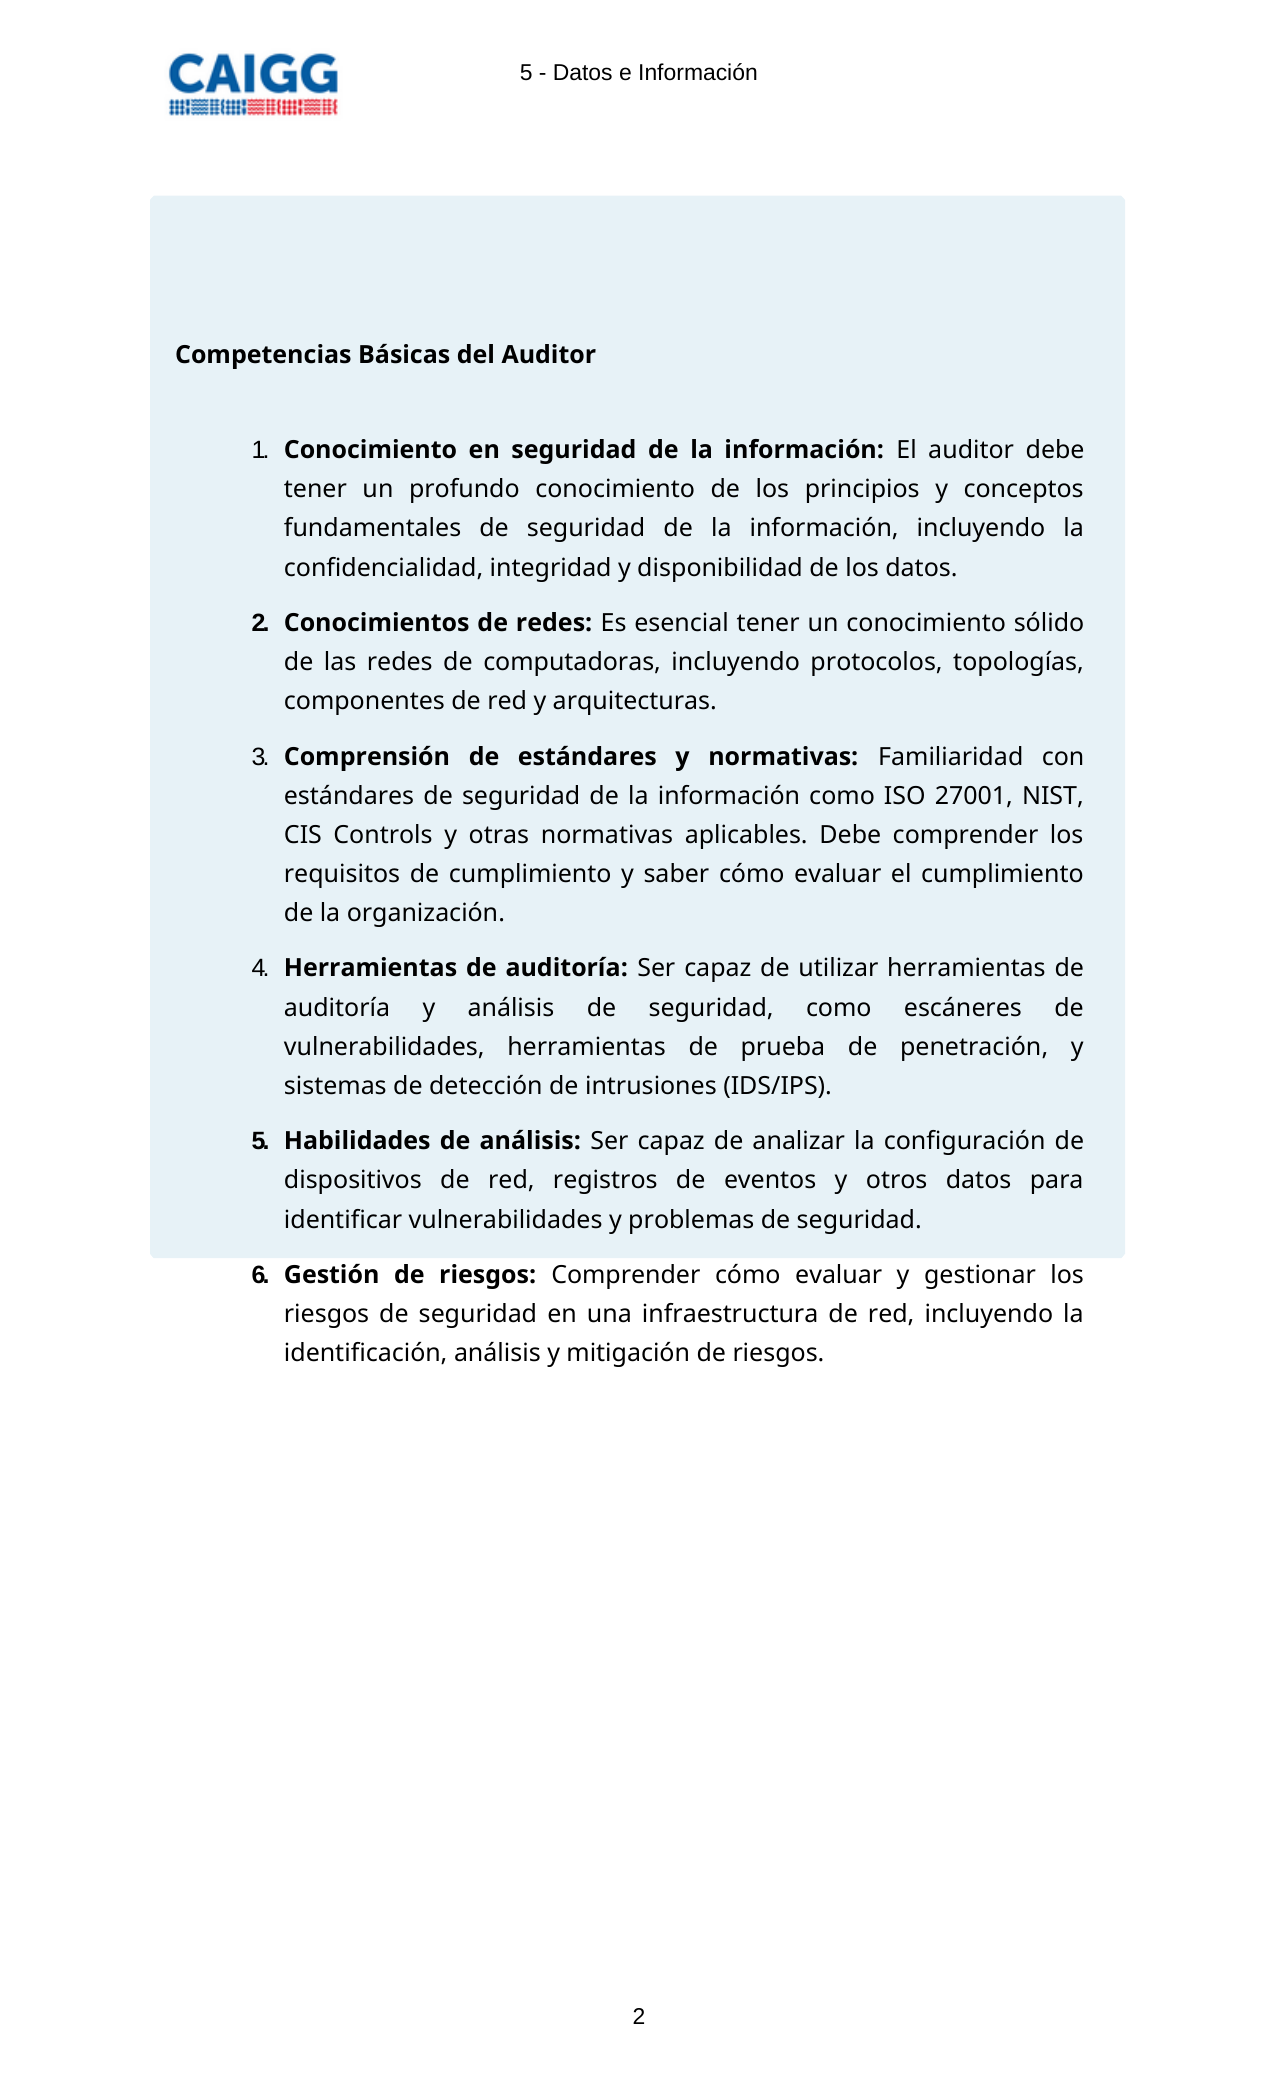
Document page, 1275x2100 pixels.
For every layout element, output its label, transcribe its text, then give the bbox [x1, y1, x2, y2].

picture [138, 32, 377, 147]
text Competencias Básicas del Auditor [175, 337, 1137, 371]
list Habilidades de análisis: Ser capaz de analizar la configuración de dispositivos de red, registros de eventos y otros datos para identificar vulnerabilidades y problemas de seguridad. [251, 1123, 1084, 1235]
list Gestión de riesgos: Comprender cómo evaluar y gestionar los riesgos de seguridad en una infraestructura de red, incluyendo la identificación, análisis y mitigación de riesgos. [251, 1257, 1084, 1369]
list Comprensión de estándares y normativas: Familiaridad con estándares de seguridad de la información como ISO 27001, NIST, CIS Controls y otras normativas aplicables. Debe comprender los requisitos de cumplimiento y saber cómo evaluar el cumplimiento de la organización. [251, 738, 1084, 929]
list Herramientas de auditoría: Ser capaz de utilizar herramientas de auditoría y análisis de seguridad, como escáneres de vulnerabilidades, herramientas de prueba de penetración, y sistemas de detección de intrusiones (IDS/IPS). [251, 950, 1084, 1102]
list Conocimientos de redes: Es esencial tener un conocimiento sólido de las redes de computadoras, incluyendo protocolos, topologías, componentes de red y arquitecturas. [251, 604, 1084, 717]
list Conocimiento en seguridad de la información: El auditor debe tener un profundo conocimiento de los principios y conceptos fundamentales de seguridad de la información, incluyendo la confidencialidad, integridad y disponibilidad de los datos. [251, 432, 1084, 583]
